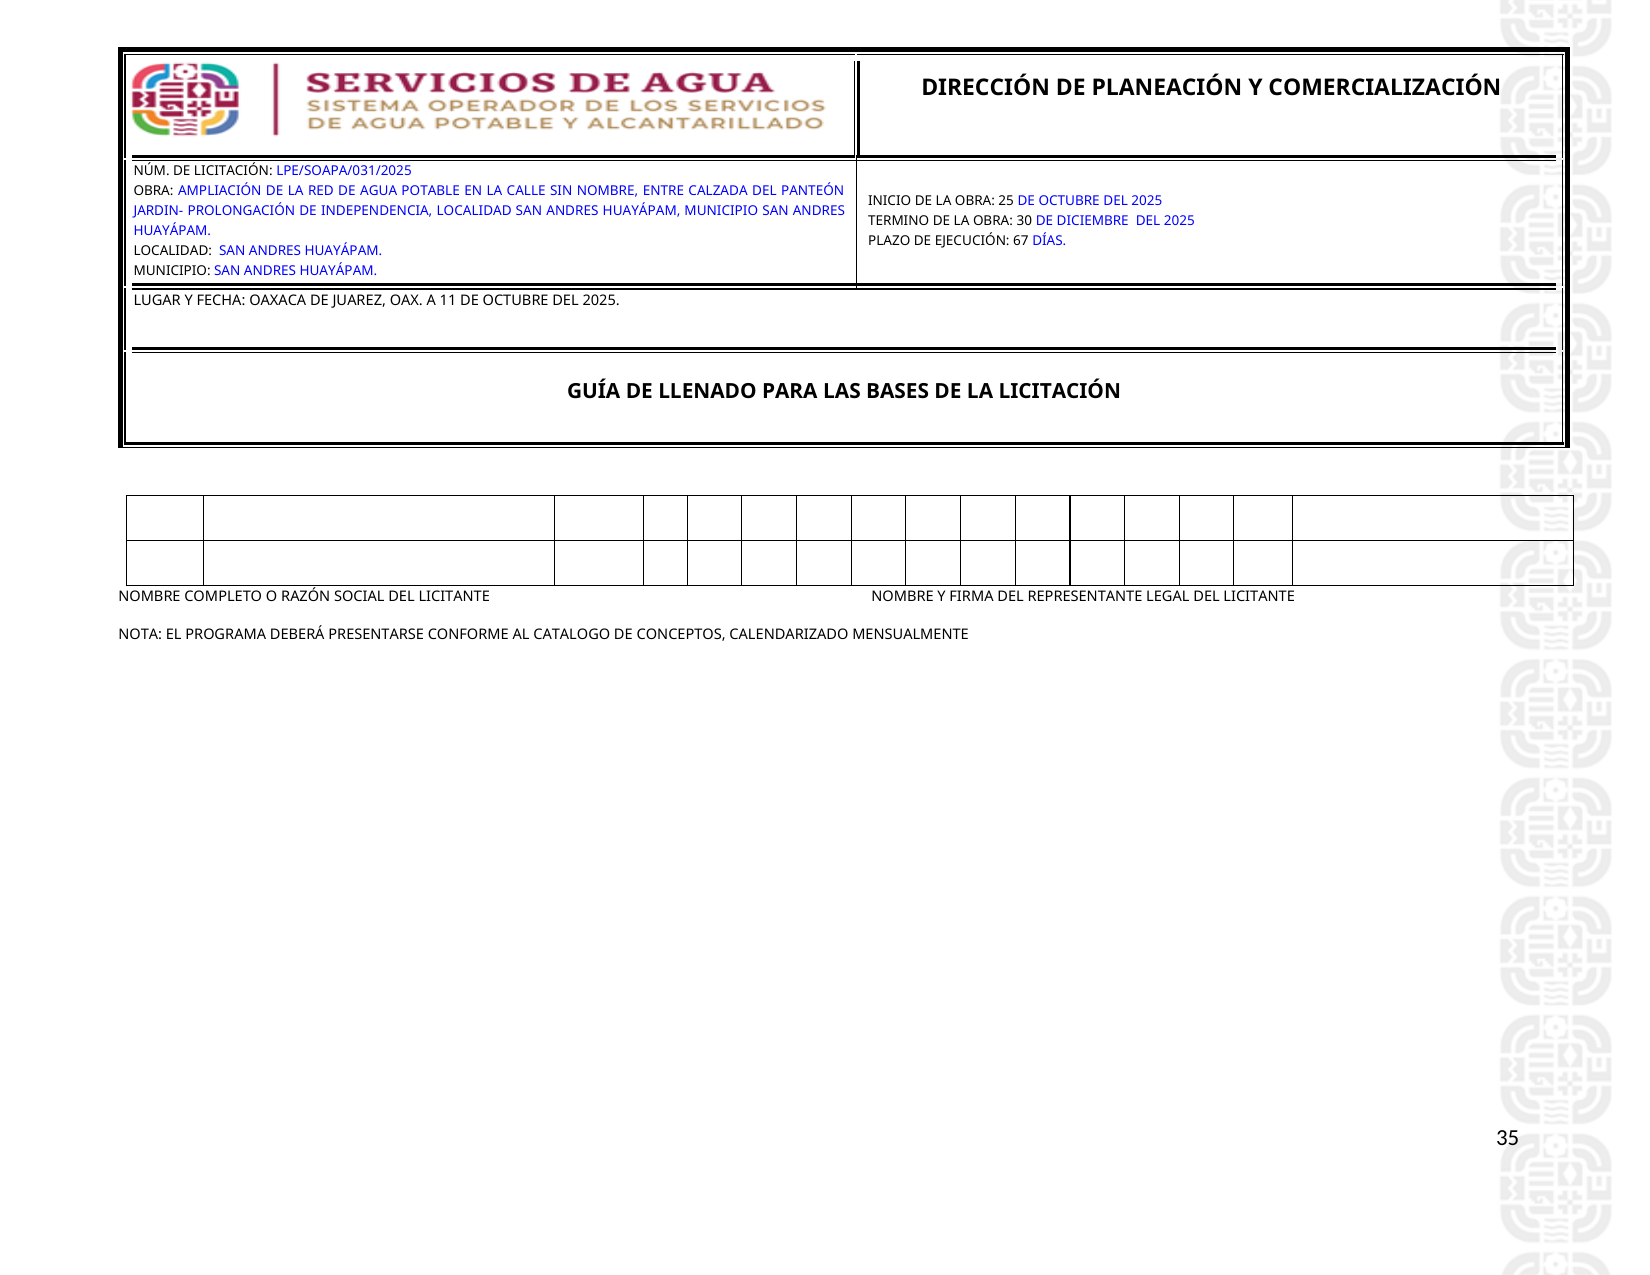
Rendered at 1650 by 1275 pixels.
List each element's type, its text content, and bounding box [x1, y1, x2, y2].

table_cell [644, 541, 687, 585]
table_cell [906, 496, 960, 540]
text NOMBRE COMPLETO O RAZÓN SOCIAL DEL LICITANTE NOMBRE Y FIRMA DEL REPRESENTANTE LEGAL DEL LICITANTE [118, 586, 1519, 606]
table_cell [961, 541, 1015, 585]
picture [1485, 0, 1615, 1275]
table_cell [1293, 541, 1573, 585]
table_cell [797, 496, 851, 540]
table_cell [1016, 541, 1069, 585]
table_cell [1293, 496, 1573, 540]
table_cell [555, 541, 643, 585]
table_cell [906, 541, 960, 585]
table_cell [204, 496, 554, 540]
table_cell [1180, 496, 1233, 540]
table_cell [1071, 541, 1124, 585]
table_cell [127, 541, 203, 585]
table_cell [1234, 541, 1292, 585]
table_cell [797, 541, 851, 585]
table_cell [1234, 496, 1292, 540]
table_cell [742, 496, 796, 540]
table_cell [961, 496, 1015, 540]
table_cell [1180, 541, 1233, 585]
table_cell [688, 496, 741, 540]
table_cell [688, 541, 741, 585]
table_cell [1125, 496, 1179, 540]
table_cell [644, 496, 687, 540]
table_cell [204, 541, 554, 585]
table_cell [742, 541, 796, 585]
table_cell [555, 496, 643, 540]
table_cell [852, 541, 905, 585]
table_cell [127, 496, 203, 540]
picture [127, 55, 833, 148]
table_cell [1016, 496, 1069, 540]
picture [1485, 52, 1565, 447]
table_cell [1071, 496, 1124, 540]
table_cell [1125, 541, 1179, 585]
table_cell [852, 496, 905, 540]
text NOTA: EL PROGRAMA DEBERÁ PRESENTARSE CONFORME AL CATALOGO DE CONCEPTOS, CALENDARIZADO MENSUALMENTE [118, 624, 1519, 644]
